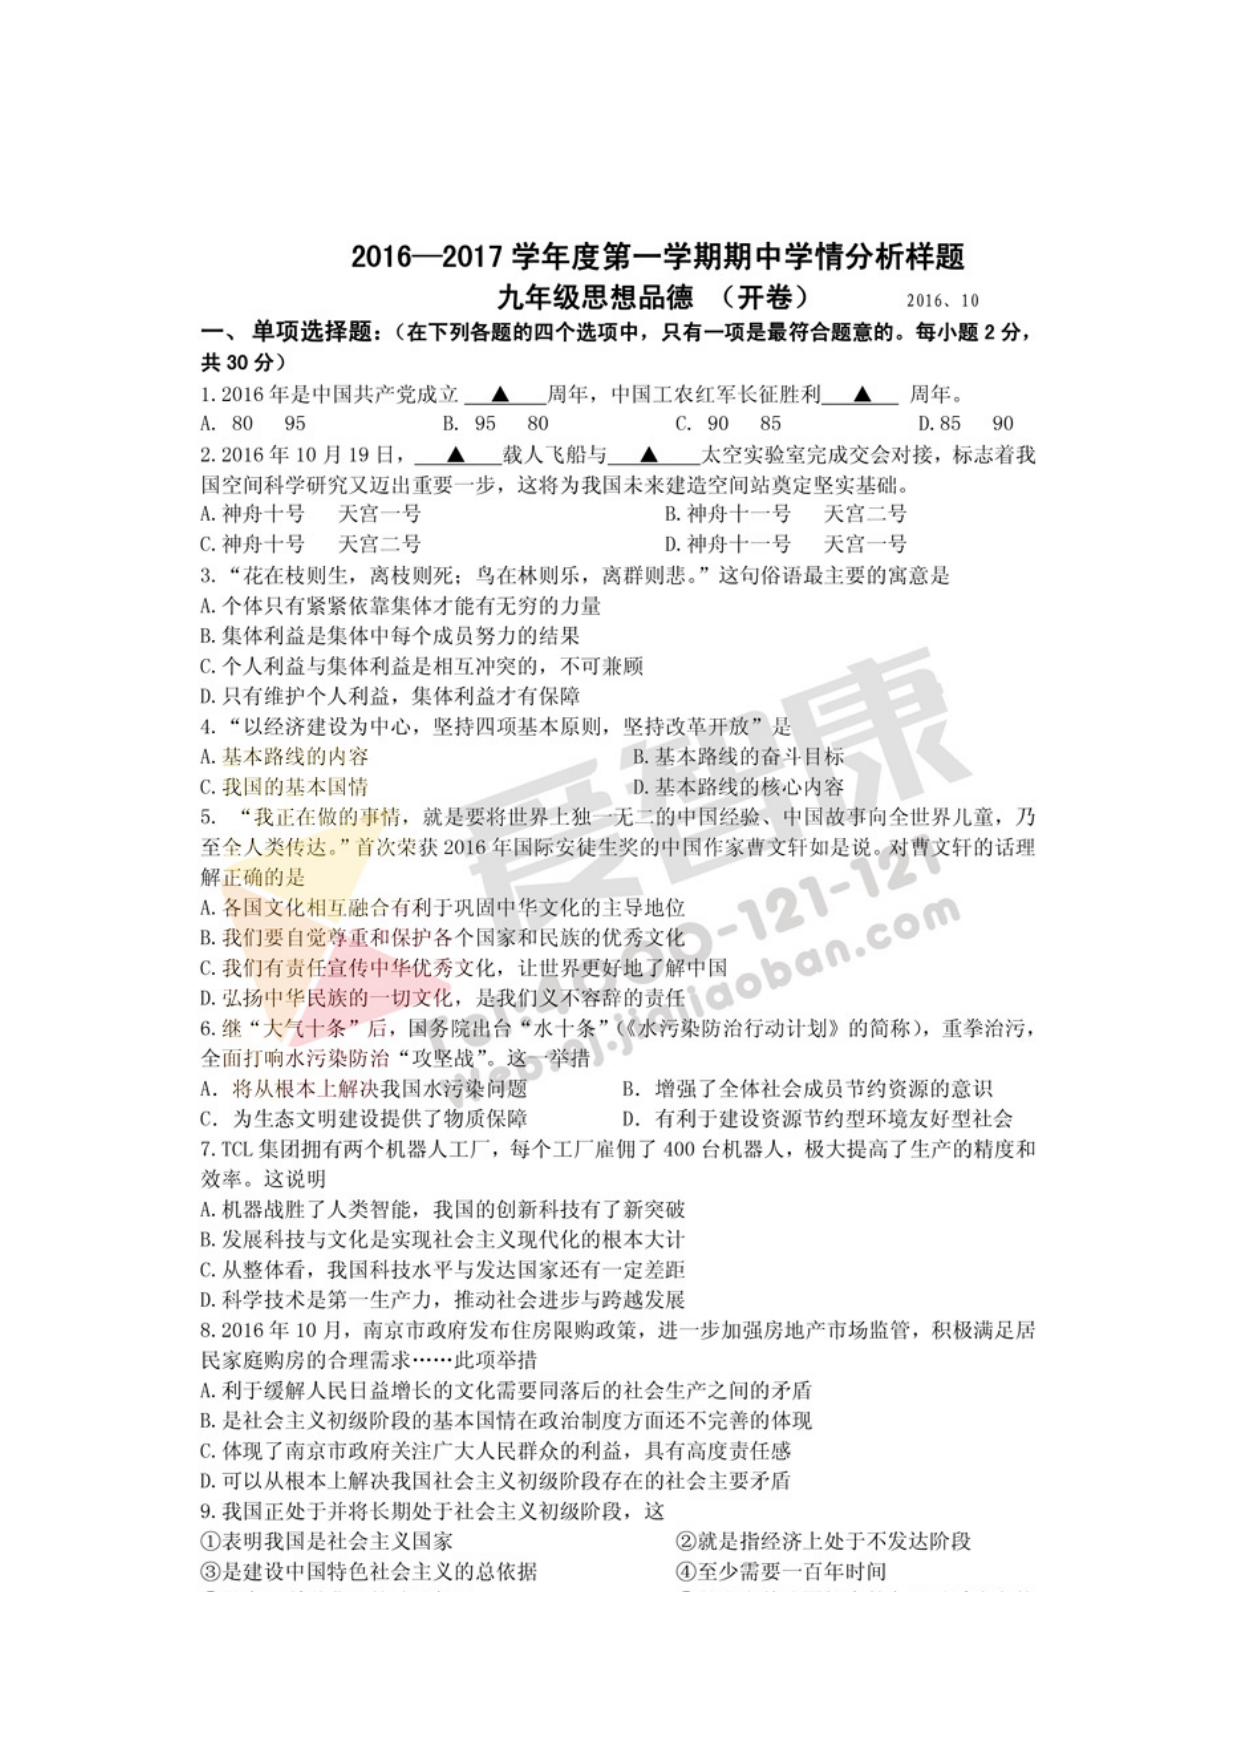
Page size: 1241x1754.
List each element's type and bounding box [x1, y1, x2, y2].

picture [187, 162, 1050, 1592]
